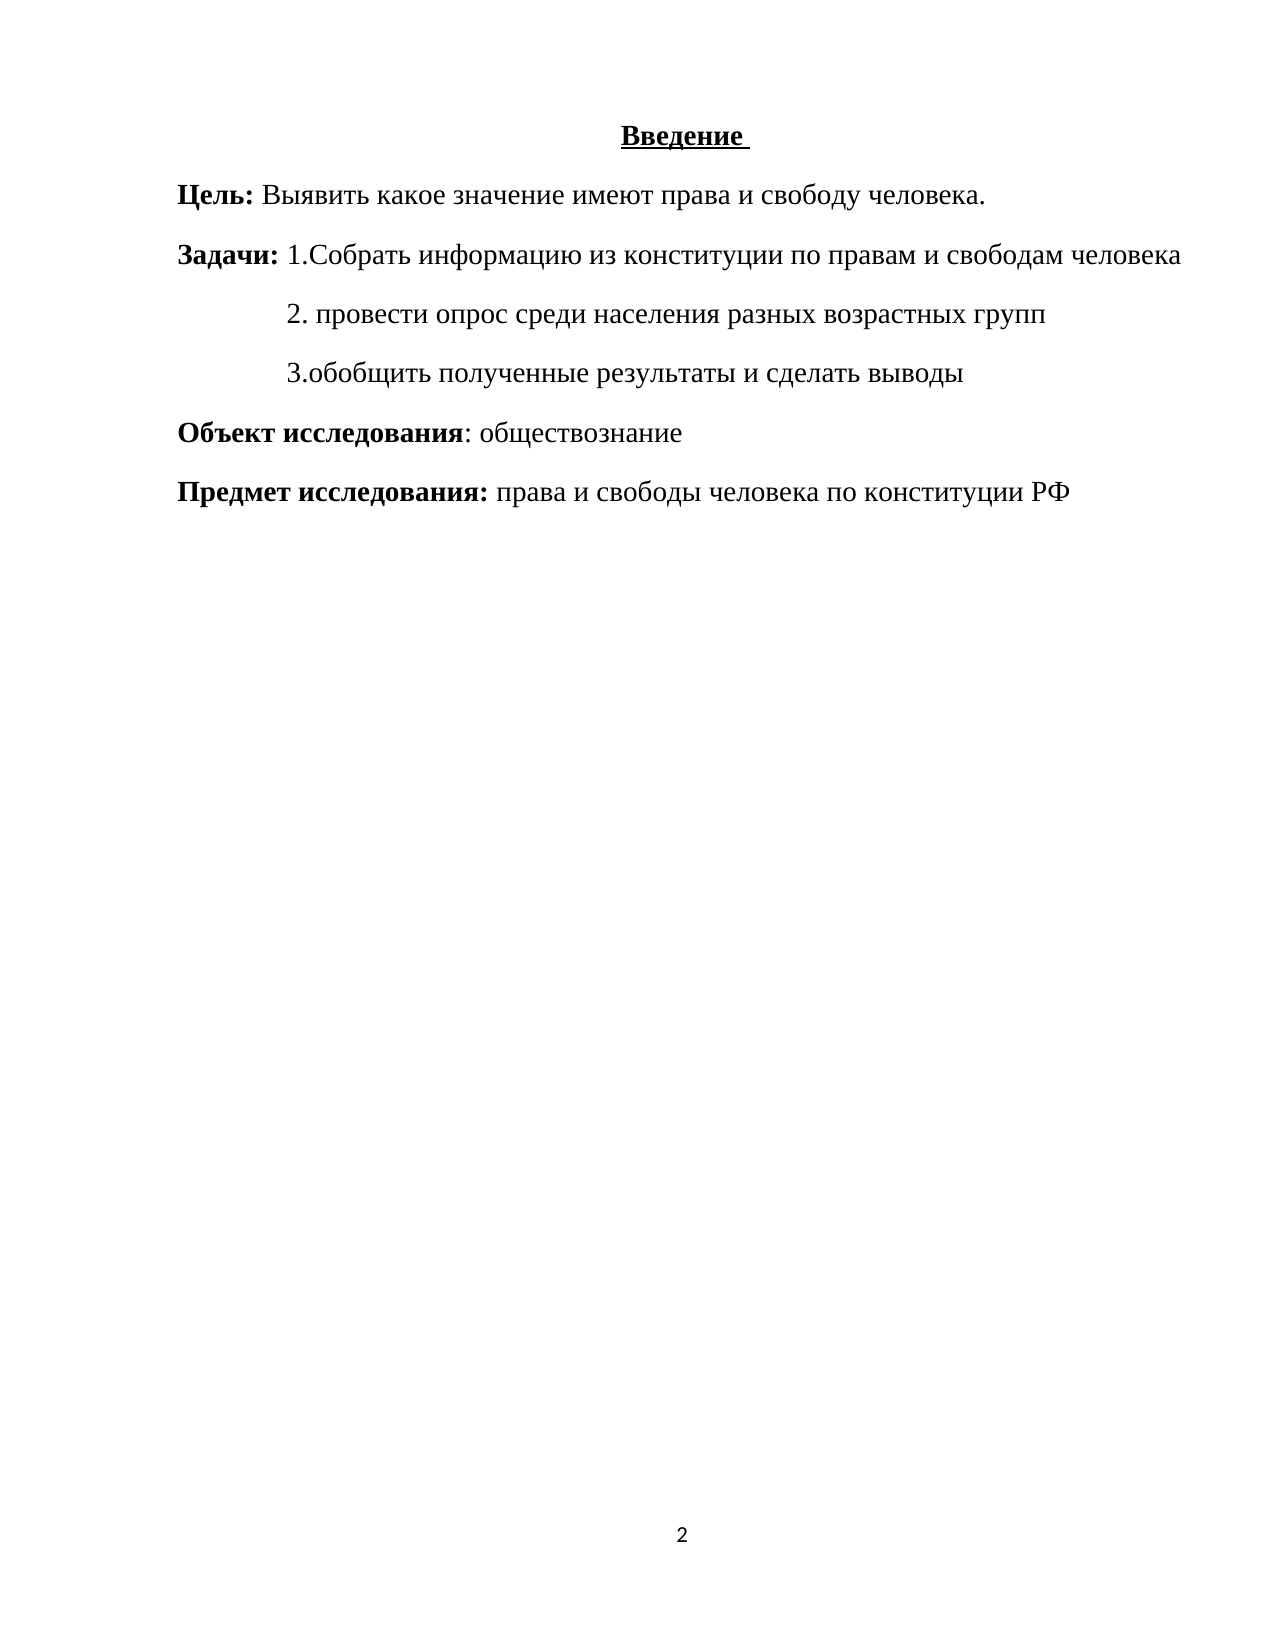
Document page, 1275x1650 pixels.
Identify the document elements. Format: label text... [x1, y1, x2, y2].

text Цель: Выявить какое значение имеют права и свободу человека. [177, 177, 1186, 211]
text 2. провести опрос среди населения разных возрастных групп [177, 296, 1186, 330]
text 3.обобщить полученные результаты и сделать выводы [177, 356, 1186, 389]
text Предмет исследования: права и свободы человека по конституции РФ [177, 474, 1186, 508]
text Задачи: 1.Собрать информацию из конституции по правам и свободам человека [177, 237, 1186, 270]
text Введение [177, 118, 1186, 152]
text Объект исследования: обществознание [177, 415, 1186, 448]
